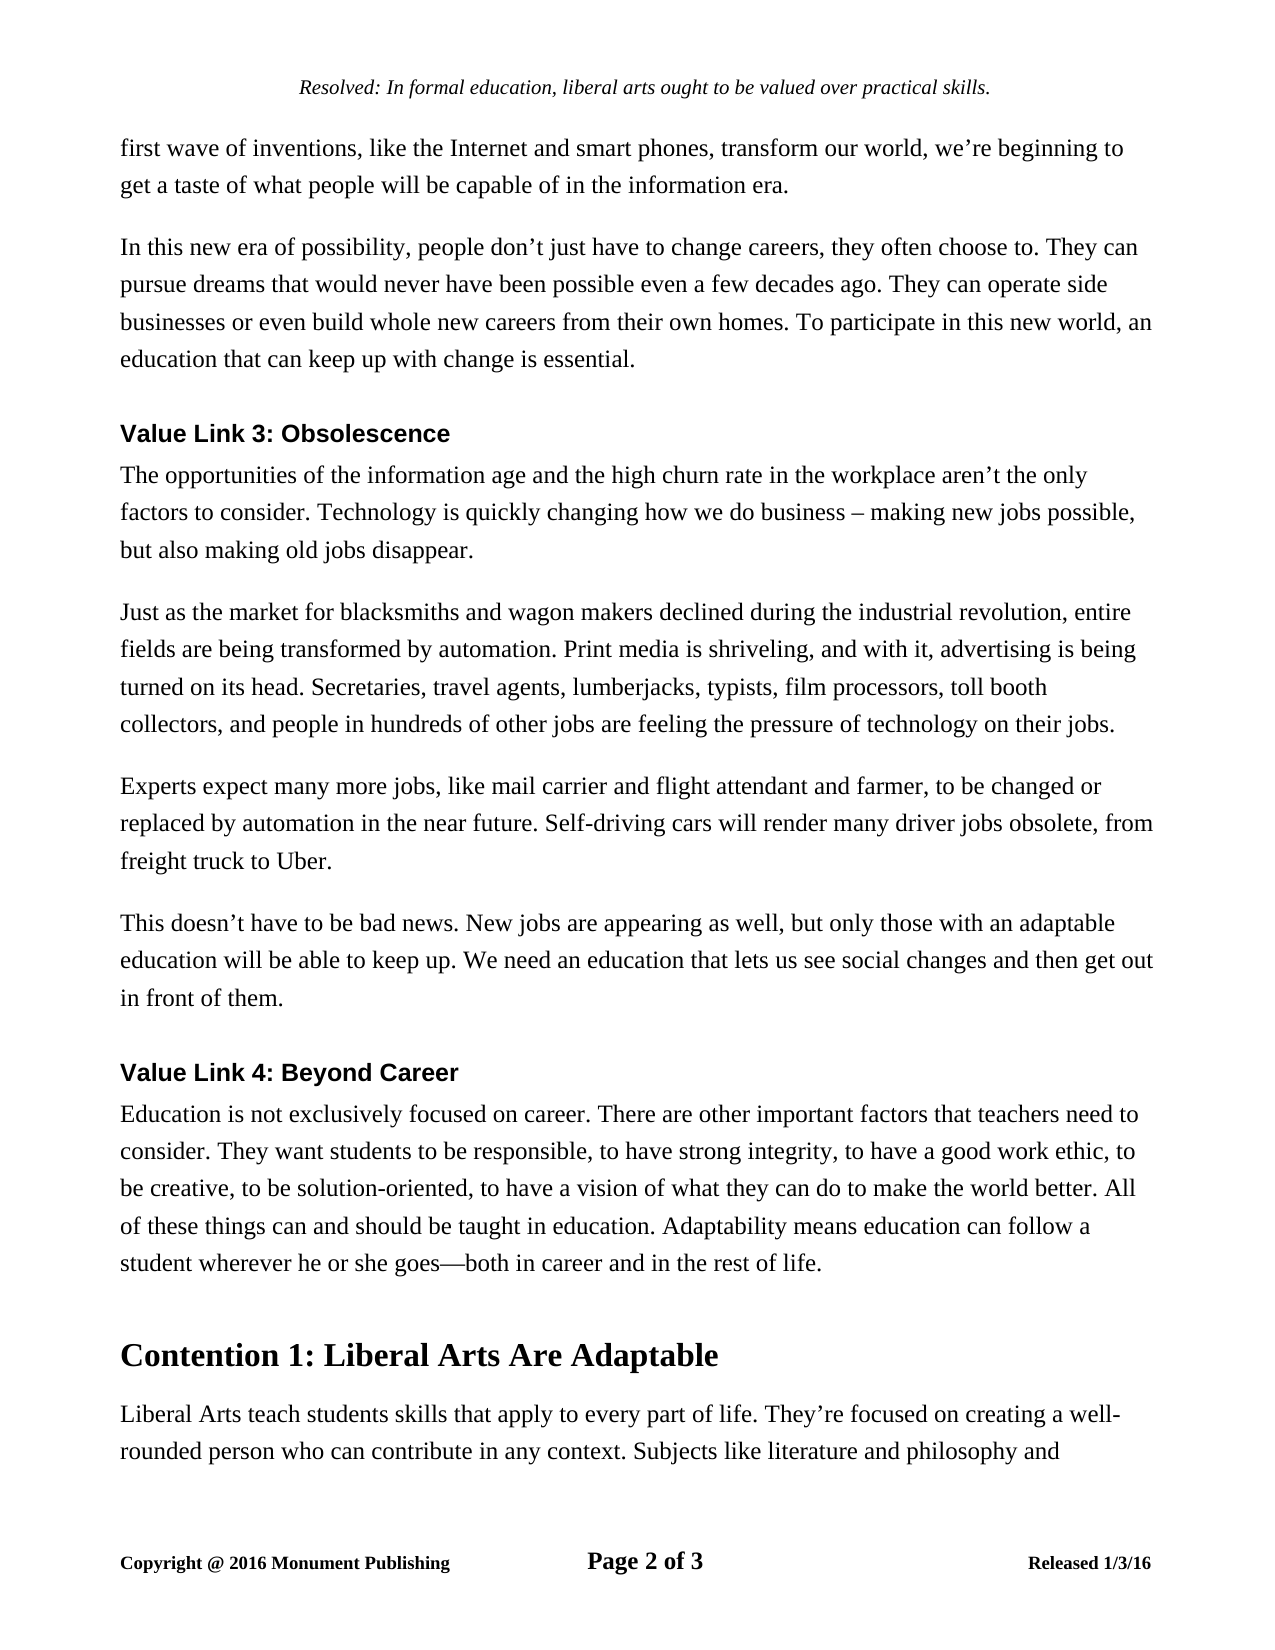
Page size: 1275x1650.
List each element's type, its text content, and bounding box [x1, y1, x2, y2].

text Just as the market for blacksmiths and wagon makers declined during the industrial revolution, entire fields are being transformed by automation. Print media is shriveling, and with it, advertising is being turned on its head. Secretaries, travel agents, lumberjacks, typists, film processors, toll booth collectors, and people in hundreds of other jobs are feeling the pressure of technology on their jobs. [120, 597, 1155, 738]
subtitle Value Link 3: Obsolescence [120, 419, 1155, 448]
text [120, 1399, 1155, 1465]
text Education is not exclusively focused on career. There are other important factors that teachers need to consider. They want students to be responsible, to have strong integrity, to have a good work ethic, to be creative, to be solution-oriented, to have a vision of what they can do to make the world better. All of these things can and should be taught in education. Adaptability means education can follow a student wherever he or she goes—both in career and in the rest of life. [120, 1099, 1155, 1277]
text The opportunities of the information age and the high churn rate in the workplace aren’t the only factors to consider. Technology is quickly changing how we do business – making new jobs possible, but also making old jobs disappear. [120, 460, 1155, 563]
text Experts expect many more jobs, like mail carrier and flight attendant and farmer, to be changed or replaced by automation in the near future. Self-driving cars will render many driver jobs obsolete, from freight truck to Uber. [120, 771, 1155, 874]
subtitle Value Link 4: Beyond Career [120, 1057, 1155, 1086]
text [120, 133, 1155, 199]
subtitle Contention 1: Liberal Arts Are Adaptable [120, 1335, 1155, 1374]
text This doesn’t have to be bad news. New jobs are appearing as well, but only those with an adaptable education will be able to keep up. We need an education that lets us see social changes and then get out in front of them. [120, 908, 1155, 1011]
text In this new era of possibility, people don’t just have to change careers, they often choose to. They can pursue dreams that would never have been possible even a few decades ago. They can operate side businesses or even build whole new careers from their own homes. To participate in this new world, an education that can keep up with change is essential. [120, 232, 1155, 373]
